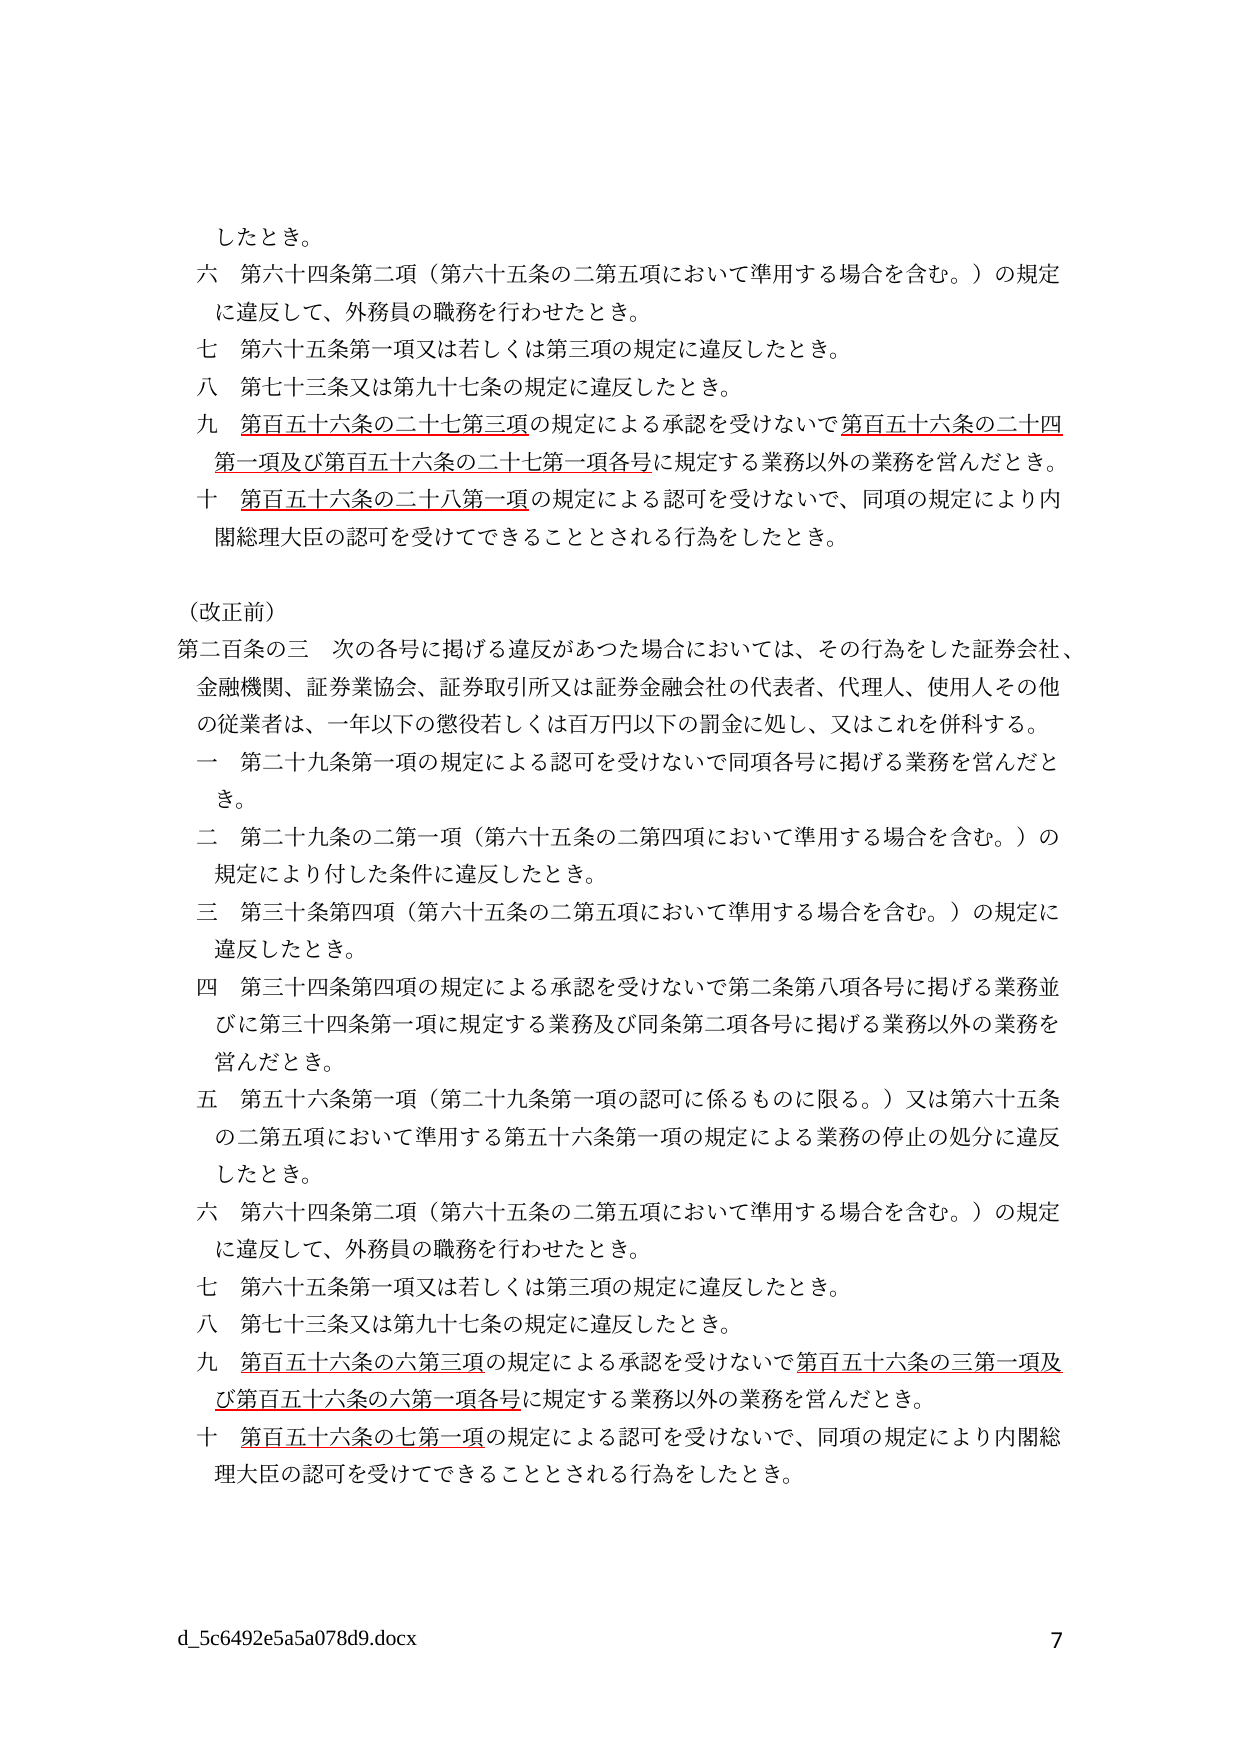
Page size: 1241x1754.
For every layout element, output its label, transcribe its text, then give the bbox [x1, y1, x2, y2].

text 十 第百五十六条の七第一項の規定による認可を受けないで、同項の規定により内閣総理大臣の認可を受けてできることとされる行為をしたとき。 [196, 1417, 1063, 1492]
text 九 第百五十六条の二十七第三項の規定による承認を受けないで第百五十六条の二十四第一項及び第百五十六条の二十七第一項各号に規定する業務以外の業務を営んだとき。 [196, 404, 1063, 479]
text 第二百条の三 次の各号に掲げる違反があつた場合においては、その行為をした証券会社、金融機関、証券業協会、証券取引所又は証券金融会社の代表者、代理人、使用人その他の従業者は、一年以下の懲役若しくは百万円以下の罰金に処し、又はこれを併科する。 [177, 629, 1063, 742]
text 五 第五十六条第一項（第二十九条第一項の認可に係るものに限る。）又は第六十五条の二第五項において準用する第五十六条第一項の規定による業務の停止の処分に違反したとき。 [196, 1079, 1063, 1192]
text 六 第六十四条第二項（第六十五条の二第五項において準用する場合を含む。）の規定に違反して、外務員の職務を行わせたとき。 [196, 1192, 1063, 1267]
text 一 第二十九条第一項の規定による認可を受けないで同項各号に掲げる業務を営んだとき。 [196, 742, 1063, 817]
text 十 第百五十六条の二十八第一項の規定による認可を受けないで、同項の規定により内閣総理大臣の認可を受けてできることとされる行為をしたとき。 [196, 479, 1063, 554]
text 三 第三十条第四項（第六十五条の二第五項において準用する場合を含む。）の規定に違反したとき。 [196, 892, 1063, 967]
text 四 第三十四条第四項の規定による承認を受けないで第二条第八項各号に掲げる業務並びに第三十四条第一項に規定する業務及び同条第二項各号に掲げる業務以外の業務を営んだとき。 [196, 967, 1063, 1079]
text 七 第六十五条第一項又は若しくは第三項の規定に違反したとき。 [196, 329, 1063, 367]
text 二 第二十九条の二第一項（第六十五条の二第四項において準用する場合を含む。）の規定により付した条件に違反したとき。 [196, 817, 1063, 892]
text 八 第七十三条又は第九十七条の規定に違反したとき。 [196, 1304, 1063, 1342]
text 六 第六十四条第二項（第六十五条の二第五項において準用する場合を含む。）の規定に違反して、外務員の職務を行わせたとき。 [196, 254, 1063, 329]
text 九 第百五十六条の六第三項の規定による承認を受けないで第百五十六条の三第一項及び第百五十六条の六第一項各号に規定する業務以外の業務を営んだとき。 [196, 1342, 1063, 1417]
text 七 第六十五条第一項又は若しくは第三項の規定に違反したとき。 [196, 1267, 1063, 1304]
text （改正前） [177, 592, 1063, 629]
text 八 第七十三条又は第九十七条の規定に違反したとき。 [196, 367, 1063, 404]
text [196, 217, 1063, 254]
